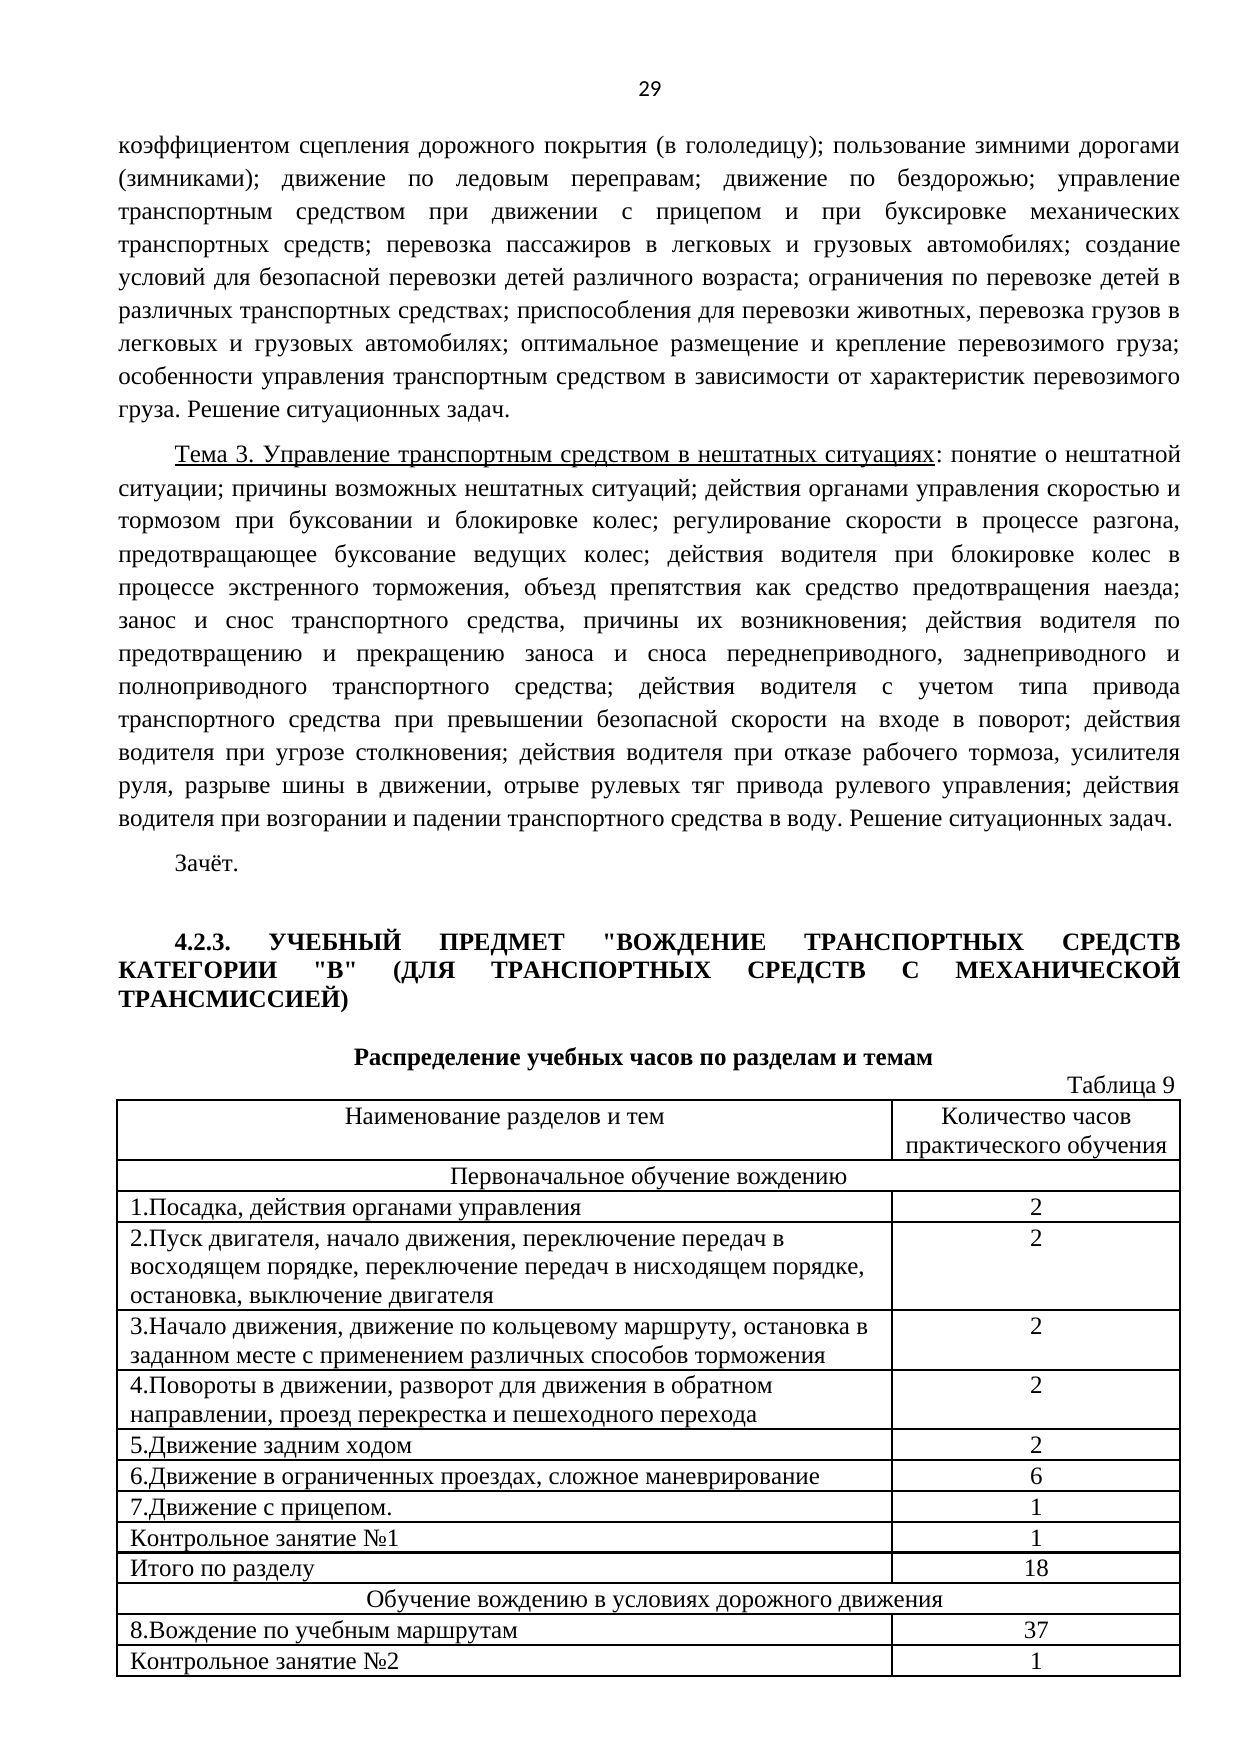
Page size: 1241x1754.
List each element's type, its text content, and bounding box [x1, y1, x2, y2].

table_cell 18 [893, 1554, 1179, 1582]
table_cell 7.Движение с прицепом. [118, 1492, 891, 1521]
text Таблица 9 [118, 1071, 1181, 1099]
table_cell 2 [893, 1192, 1179, 1221]
table_cell 3.Начало движения, движение по кольцевому маршруту, остановка в заданном месте с применением различных способов торможения [118, 1311, 891, 1368]
table_cell 1.Посадка, действия органами управления [118, 1192, 891, 1221]
table_cell Итого по разделу [118, 1554, 891, 1582]
table_cell 2 [893, 1430, 1179, 1459]
text 4.2.3. Учебный предмет "Вождение транспортных средств категории "В" (для транспортных средств с механической трансмиссией) [118, 927, 1181, 1013]
table_cell 2 [893, 1311, 1179, 1368]
table_cell 2.Пуск двигателя, начало движения, переключение передач в восходящем порядке, переключение передач в нисходящем порядке, остановка, выключение двигателя [118, 1223, 891, 1309]
table_cell 6 [893, 1461, 1179, 1490]
table_cell Контрольное занятие №1 [118, 1523, 891, 1551]
text Зачёт. [118, 848, 1181, 877]
table_header Количество часов практического обучения [893, 1101, 1179, 1159]
text Распределение учебных часов по разделам и темам [118, 1042, 1181, 1071]
table_cell Первоначальное обучение вождению [118, 1161, 1179, 1190]
table_cell Контрольное занятие №2 [118, 1646, 891, 1675]
table_cell 37 [893, 1615, 1179, 1644]
table_cell 2 [893, 1223, 1179, 1309]
table_cell 6.Движение в ограниченных проездах, сложное маневрирование [118, 1461, 891, 1490]
table_cell 1 [893, 1646, 1179, 1675]
table_cell 1 [893, 1523, 1179, 1551]
text Тема 3. Управление транспортным средством в нештатных ситуациях: понятие о нештатной ситуации; причины возможных нештатных ситуаций; действия органами управления скоростью и тормозом при буксовании и блокировке колес; регулирование скорости в процессе разгона, предотвращающее буксование ведущих колес; действия водителя при блокировке колес в процессе экстренного торможения, объезд препятствия как средство предотвращения наезда; занос и снос транспортного средства, причины их возникновения; действия водителя по предотвращению и прекращению заноса и сноса переднеприводного, заднеприводного и полноприводного транспортного средства; действия водителя с учетом типа привода транспортного средства при превышении безопасной скорости на входе в поворот; действия водителя при угрозе столкновения; действия водителя при отказе рабочего тормоза, усилителя руля, разрыве шины в движении, отрыве рулевых тяг привода рулевого управления; действия водителя при возгорании и падении транспортного средства в воду. Решение ситуационных задач. [118, 439, 1181, 832]
table_cell 4.Повороты в движении, разворот для движения в обратном направлении, проезд перекрестка и пешеходного перехода [118, 1371, 891, 1428]
table_cell 8.Вождение по учебным маршрутам [118, 1615, 891, 1644]
table_header Наименование разделов и тем [118, 1101, 891, 1159]
table_cell 5.Движение задним ходом [118, 1430, 891, 1459]
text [118, 130, 1181, 423]
table_cell 2 [893, 1371, 1179, 1428]
table_cell 1 [893, 1492, 1179, 1521]
table_cell Обучение вождению в условиях дорожного движения [118, 1584, 1179, 1613]
